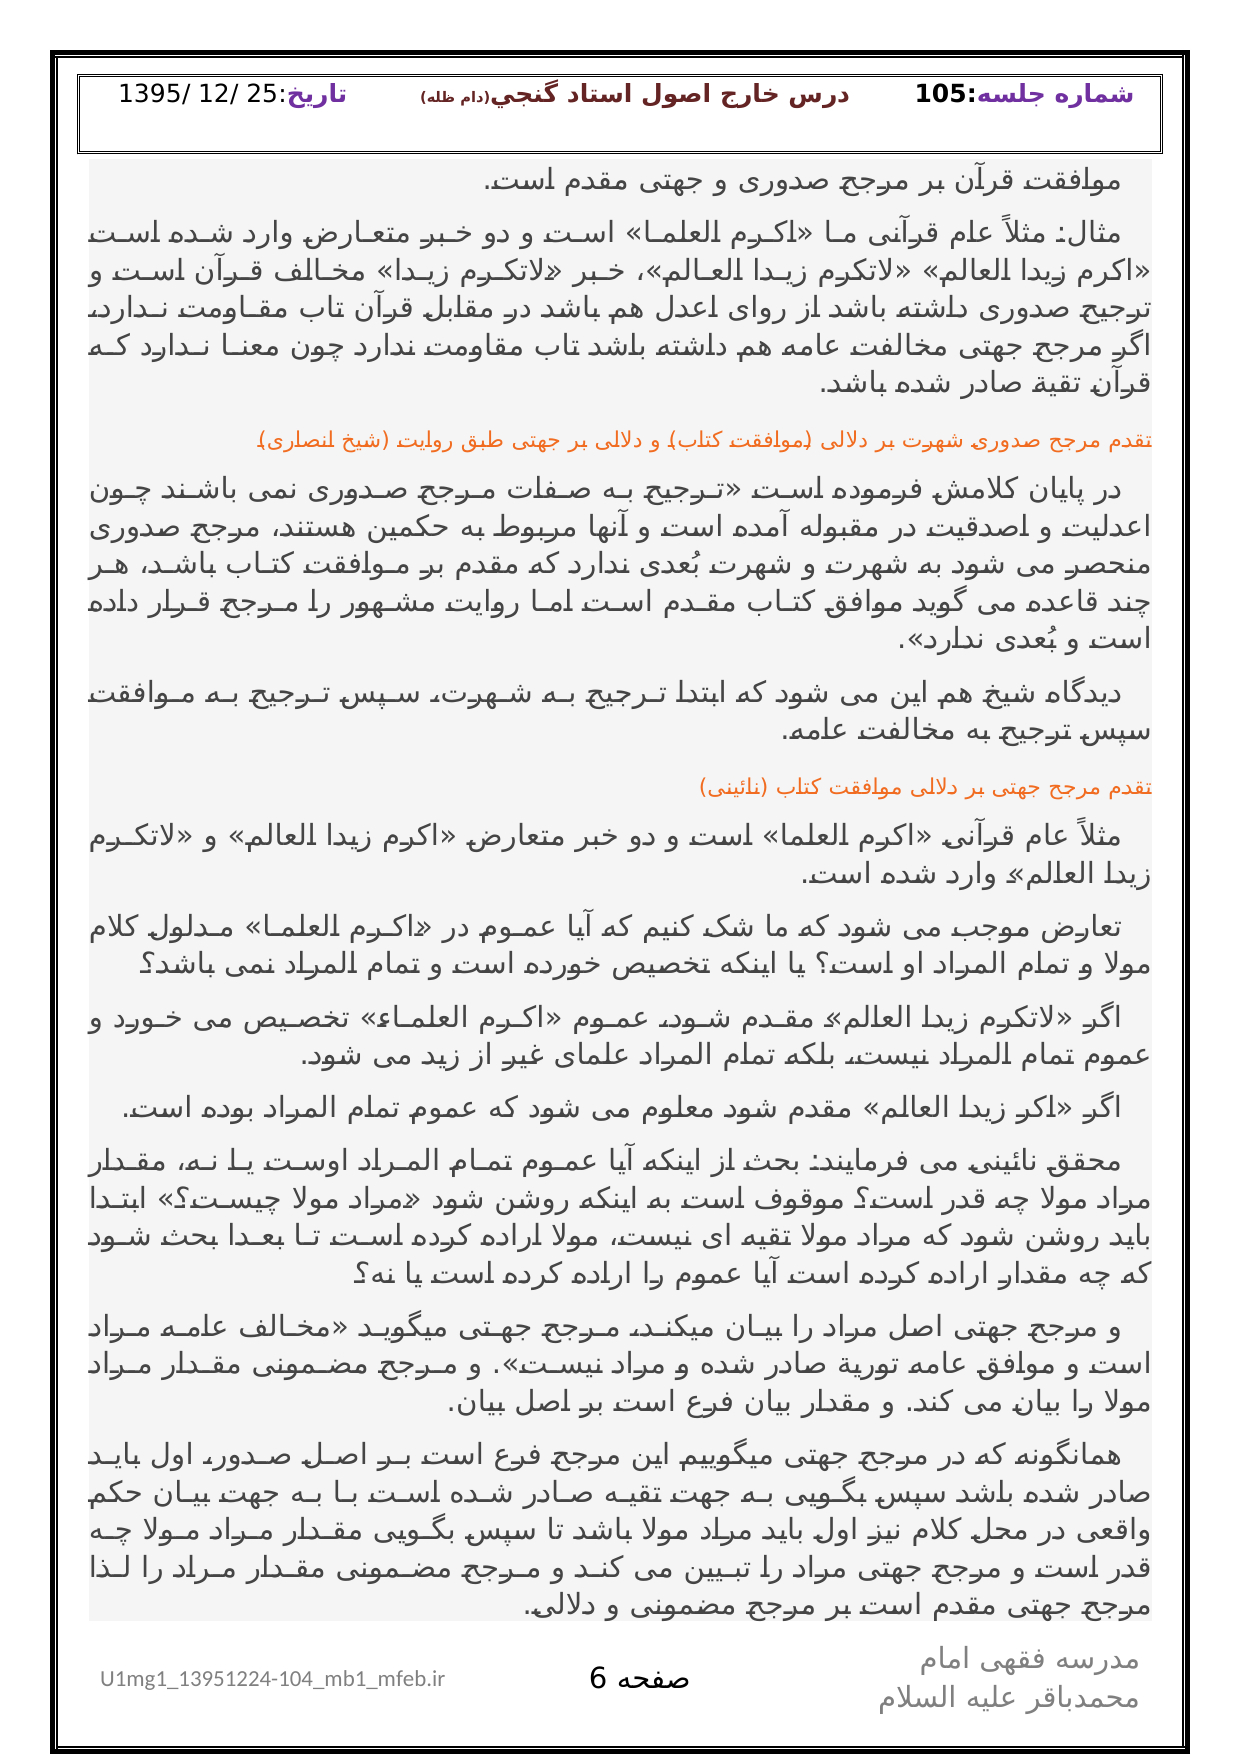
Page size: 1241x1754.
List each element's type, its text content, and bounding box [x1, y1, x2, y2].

text اگر «اکر زیدا العالم» مقدم شود معلوم می شود که عموم تمام المراد بوده است. [89, 1087, 1152, 1124]
text تعارض موجب می شود که ما شک کنیم که آیا عموم در «اکرم العلما» مدلول کلام مولا و تمام المراد او است؟ یا اینکه تخصیص خورده است و تمام المراد نمی باشد؟ [89, 906, 1152, 981]
text مثلاً عام قرآنی «اکرم العلما» است و دو خبر متعارض «اکرم زیدا العالم» و «لاتکرم زیدا العالم» وارد شده است. [89, 815, 1152, 890]
text در پایان کلامش فرموده است «ترجیح به صفات مرجح صدوری نمی باشند چون اعدلیت و اصدقیت در مقبوله آمده است و آنها مربوط به حکمین هستند، مرجح صدوری منحصر می شود به شهرت و شهرت بُعدی ندارد که مقدم بر موافقت کتاب باشد، هر چند قاعده می گوید موافق کتاب مقدم است اما روایت مشهور را مرجح قرار داده است و بُعدی ندارد». [89, 468, 1152, 656]
subtitle تقدم مرجح صدوری شهرت بر دلالی (موافقت کتاب) و دلالی بر جهتی طبق روایت (شیخ انصاری) [89, 415, 1152, 453]
text محقق نائینی می فرمایند: بحث از اینکه آیا عموم تمام المراد اوست یا نه، مقدار مراد مولا چه قدر است؟ موقوف است به اینکه روشن شود «مراد مولا چیست؟» ابتدا باید روشن شود که مراد مولا تقیه ای نیست، مولا اراده کرده است تا بعدا بحث شود که چه مقدار اراده کرده است آیا عموم را اراده کرده است یا نه؟ [89, 1140, 1152, 1290]
text موافقت قرآن بر مرجح صدوری و جهتی مقدم است. [89, 159, 1152, 196]
subtitle تقدم مرجح جهتی بر دلالی موافقت کتاب (نائینی) [89, 762, 1152, 799]
text دیدگاه شیخ هم این می شود که ابتدا ترجیح به شهرت، سپس ترجیح به موافقت سپس ترجیح به مخالفت عامه. [89, 671, 1152, 746]
text همانگونه که در مرجح جهتی میگوییم این مرجح فرع است بر اصل صدور، اول باید صادر شده باشد سپس بگویی به جهت تقیه صادر شده است با به جهت بیان حکم واقعی در محل کلام نیز اول باید مراد مولا باشد تا سپس بگویی مقدار مراد مولا چه قدر است و مرجح جهتی مراد را تبیین می کند و مرجح مضمونی مقدار مراد را لذا مرجح جهتی مقدم است بر مرجح مضمونی و دلالی. [89, 1434, 1152, 1621]
text مثال: مثلاً عام قرآنی ما «اکرم العلما» است و دو خبر متعارض وارد شده است «اکرم زیدا العالم» «لاتکرم زیدا العالم»، خبر «لاتکرم زیدا» مخالف قرآن است و ترجیح صدوری داشته باشد از روای اعدل هم باشد در مقابل قرآن تاب مقاومت ندارد، اگر مرجح جهتی مخالفت عامه هم داشته باشد تاب مقاومت ندارد چون معنا ندارد که قرآن تقیة صادر شده باشد. [89, 212, 1152, 399]
text و مرجح جهتی اصل مراد را بیان میکند، مرجح جهتی میگوید «مخالف عامه مراد است و موافق عامه توریة صادر شده و مراد نیست». و مرجح مضمونی مقدار مراد مولا را بیان می کند. و مقدار بیان فرع است بر اصل بیان. [89, 1306, 1152, 1418]
text اگر «لاتکرم زیدا العالم» مقدم شود، عموم «اکرم العلماء» تخصیص می خورد و عموم تمام المراد نیست، بلکه تمام المراد علمای غیر از زید می شود. [89, 996, 1152, 1071]
